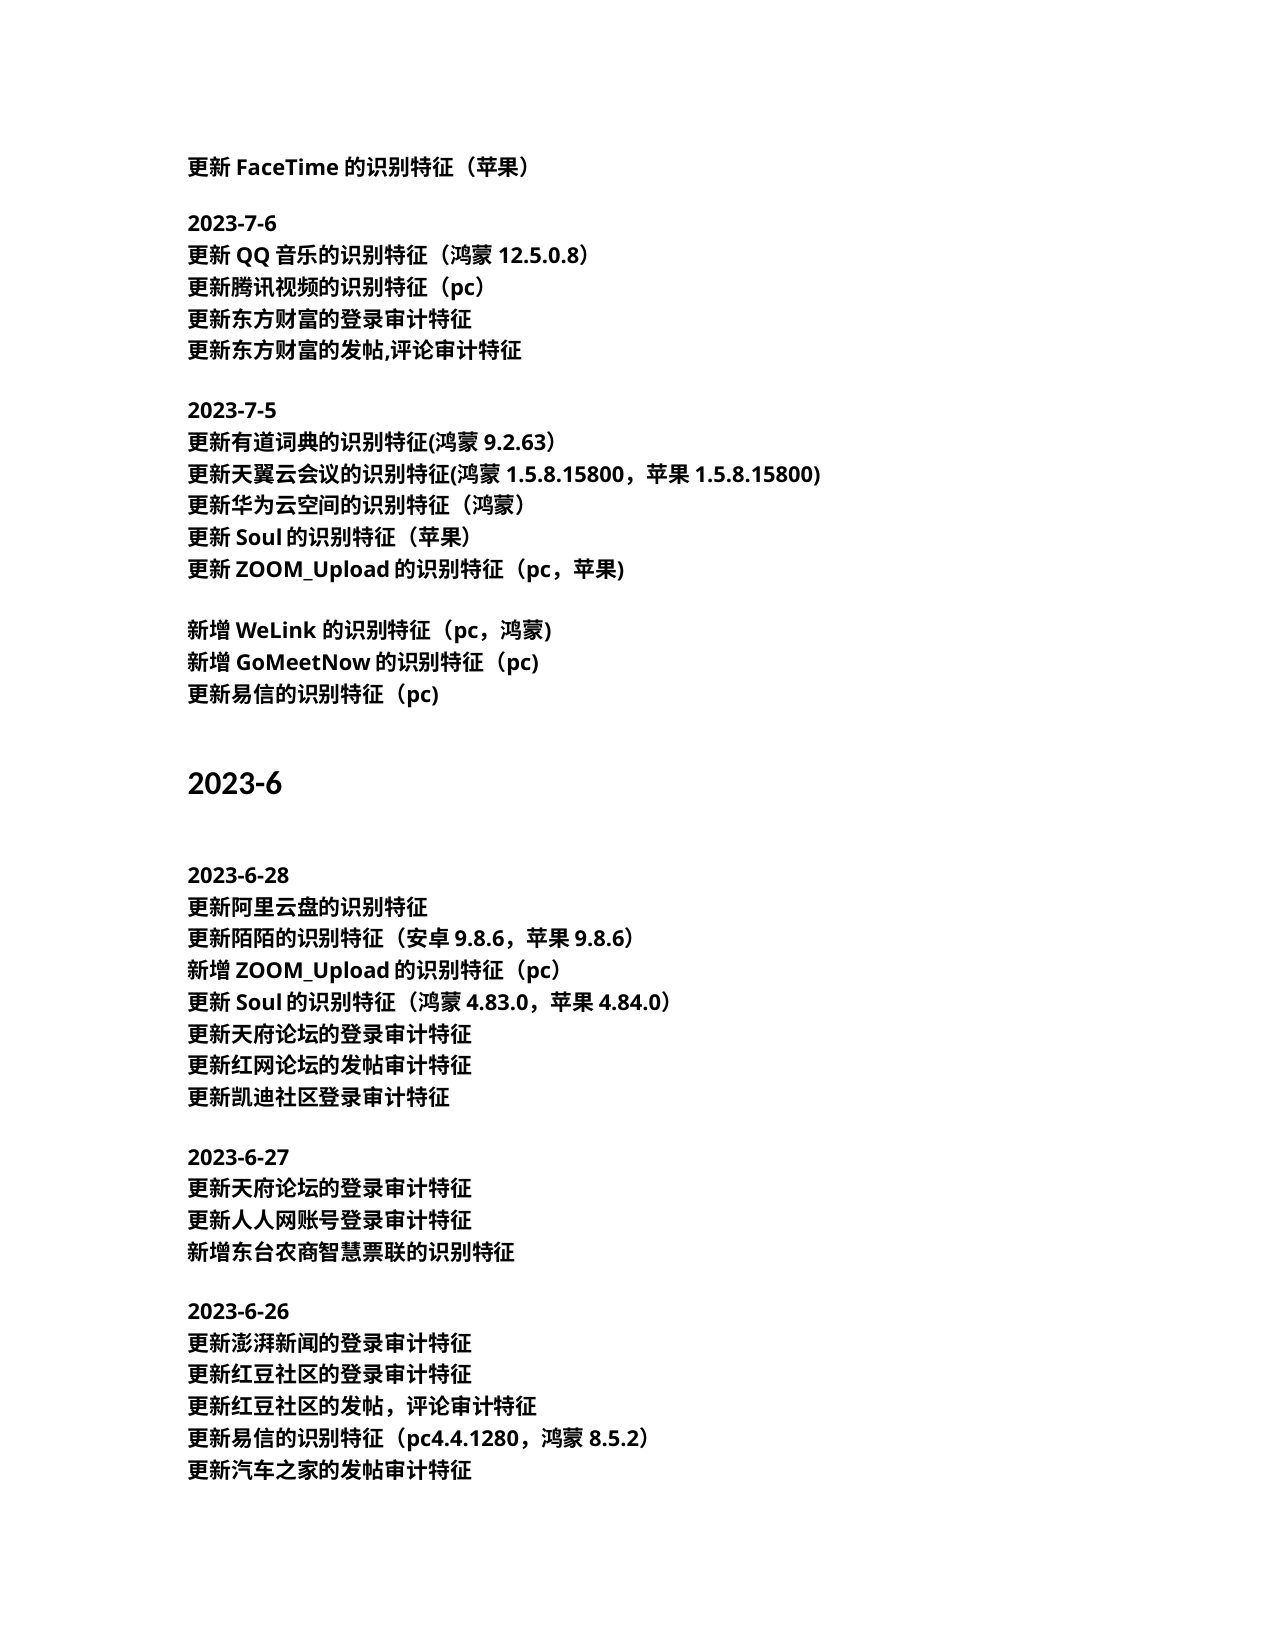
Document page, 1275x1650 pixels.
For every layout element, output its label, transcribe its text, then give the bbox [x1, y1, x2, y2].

text 更新Soul的识别特征（鸿蒙4.83.0，苹果4.84.0） [187, 985, 1087, 1017]
text 更新红网论坛的发帖审计特征 [187, 1048, 1087, 1080]
text 更新FaceTime 的识别特征（苹果） [187, 150, 1087, 182]
text 更新天府论坛的登录审计特征 [187, 1017, 1087, 1048]
text 更新人人网账号登录审计特征 [187, 1203, 1087, 1234]
text 更新凯迪社区登录审计特征 [187, 1080, 1087, 1112]
text 更新陌陌的识别特征（安卓9.8.6，苹果9.8.6） [187, 921, 1087, 953]
text 更新腾讯视频的识别特征（pc） [187, 270, 1087, 302]
text 更新汽车之家的发帖审计特征 [187, 1453, 1087, 1484]
text 更新易信的识别特征（pc4.4.1280，鸿蒙8.5.2） [187, 1421, 1087, 1453]
text 更新华为云空间的识别特征（鸿蒙） [187, 488, 1087, 520]
text 更新红豆社区的登录审计特征 [187, 1357, 1087, 1389]
text 2023-6-28 [187, 860, 1087, 890]
text 2023-6-26 [187, 1296, 1087, 1326]
text 更新QQ音乐的识别特征（鸿蒙12.5.0.8） [187, 238, 1087, 270]
text 新增东台农商智慧票联的识别特征 [187, 1234, 1087, 1266]
text 更新红豆社区的发帖，评论审计特征 [187, 1389, 1087, 1421]
text 更新澎湃新闻的登录审计特征 [187, 1326, 1087, 1357]
text 更新天府论坛的登录审计特征 [187, 1171, 1087, 1203]
text 更新易信的识别特征（pc) [187, 677, 1087, 709]
text 新增WeLink 的识别特征（pc，鸿蒙) [187, 613, 1087, 645]
text 2023-6-27 [187, 1141, 1087, 1171]
text 更新天翼云会议的识别特征(鸿蒙1.5.8.15800，苹果1.5.8.15800) [187, 457, 1087, 488]
subtitle 2023-6 [187, 762, 1087, 803]
text 2023-7-5 [187, 395, 1087, 425]
text 新增GoMeetNow的识别特征（pc) [187, 645, 1087, 677]
text 更新Soul的识别特征（苹果） [187, 520, 1087, 552]
text 新增ZOOM_Upload的识别特征（pc） [187, 953, 1087, 985]
text 更新ZOOM_Upload的识别特征（pc，苹果) [187, 552, 1087, 583]
text 更新东方财富的登录审计特征 [187, 302, 1087, 333]
text 更新阿里云盘的识别特征 [187, 890, 1087, 921]
text 更新有道词典的识别特征(鸿蒙9.2.63） [187, 425, 1087, 457]
text 更新东方财富的发帖,评论审计特征 [187, 333, 1087, 365]
text 2023-7-6 [187, 208, 1087, 238]
